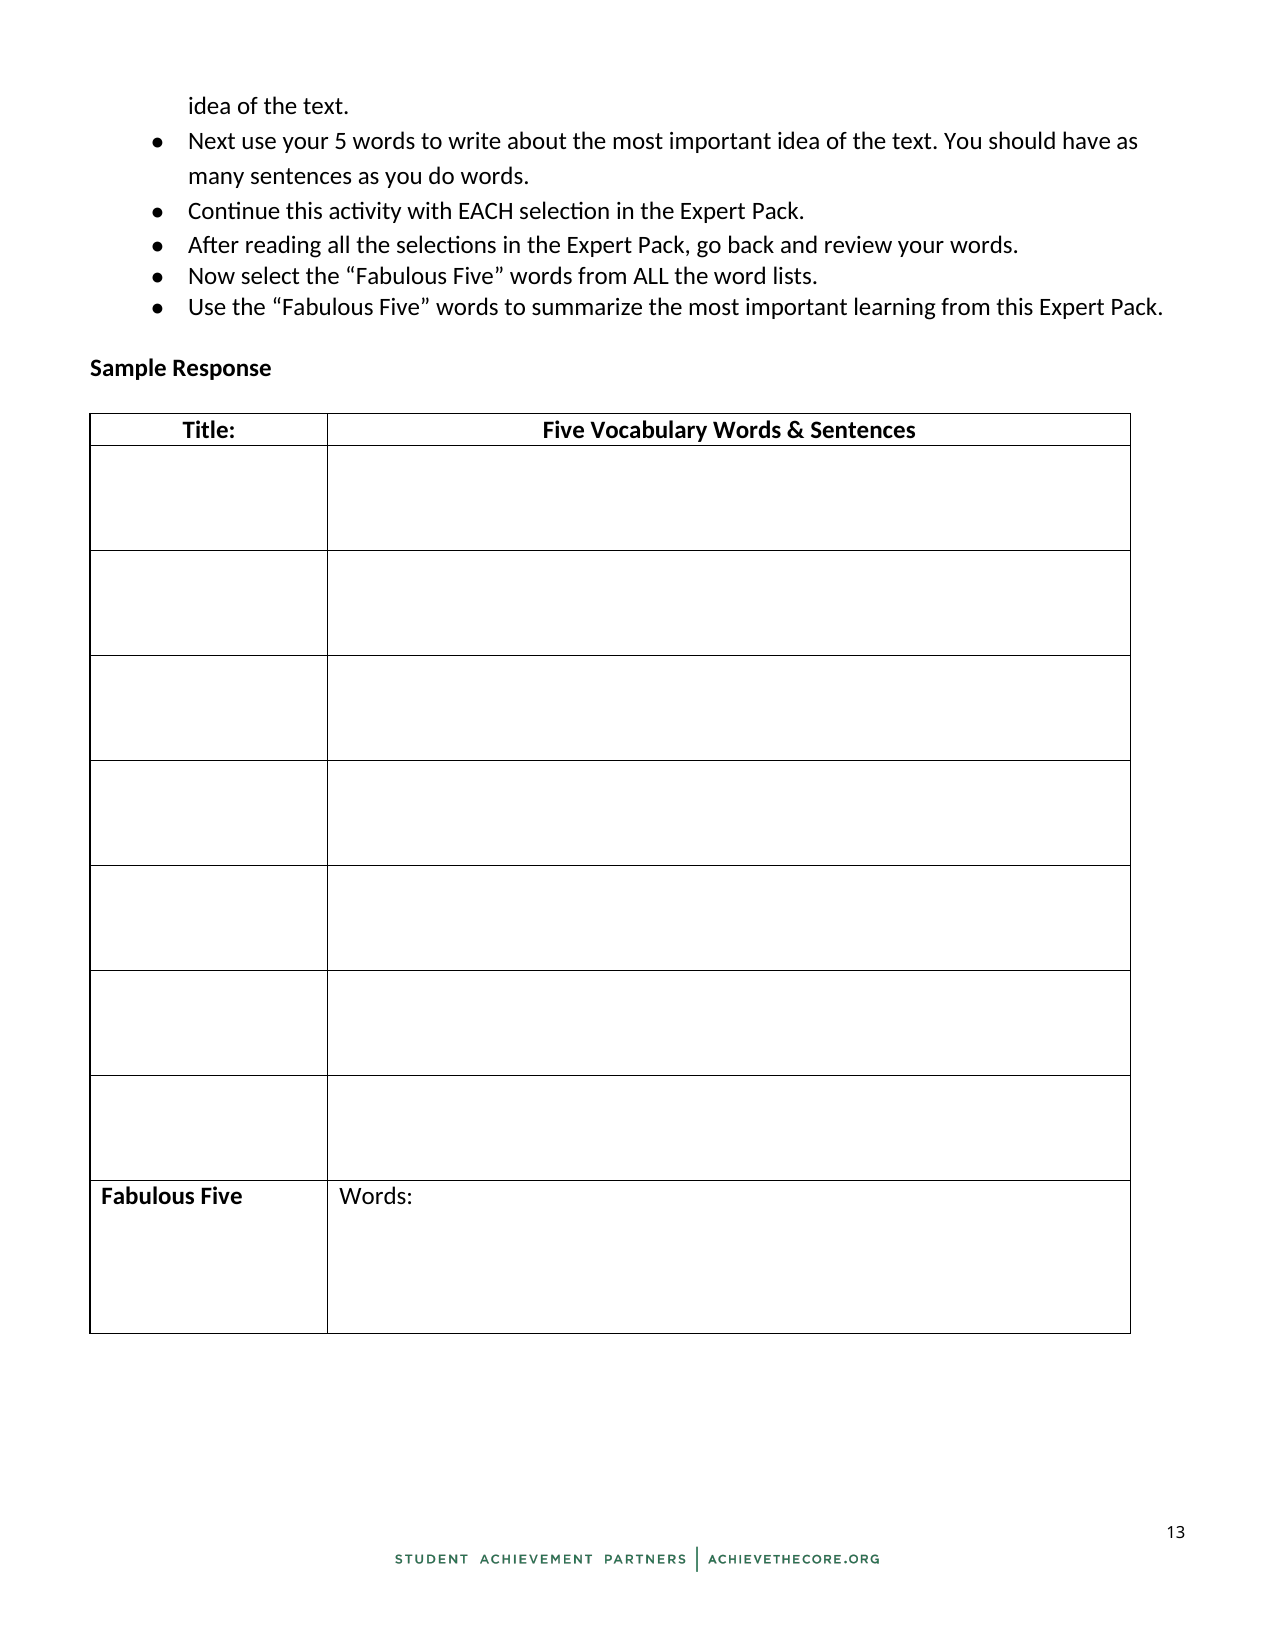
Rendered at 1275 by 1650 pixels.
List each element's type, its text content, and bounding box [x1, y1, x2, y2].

table_cell [328, 761, 1130, 864]
table_cell [328, 866, 1130, 969]
list Next use your 5 words to write about the most important idea of the text. You should have as many sentences as you do words. [150, 125, 1157, 190]
table_cell [91, 866, 327, 969]
table_cell [91, 1076, 327, 1179]
list After reading all the selections in the Expert Pack, go back and review your words. [150, 229, 1185, 260]
table_cell [328, 551, 1130, 654]
table_cell [328, 1076, 1130, 1179]
table_header Five Vocabulary Words & Sentences [328, 414, 1130, 444]
list Now select the “Fabulous Five” words from ALL the word lists. [150, 260, 1185, 291]
table_cell [91, 551, 327, 654]
table_cell Fabulous Five [91, 1181, 327, 1333]
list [150, 90, 1185, 121]
table_cell [328, 446, 1130, 549]
picture [384, 1543, 892, 1575]
table_header Title: [91, 414, 327, 444]
list Continue this activity with EACH selection in the Expert Pack. [150, 195, 1185, 225]
table_cell [91, 761, 327, 864]
table_cell [91, 656, 327, 759]
table_cell [91, 446, 327, 549]
table_cell [328, 656, 1130, 759]
table_cell Words: [328, 1181, 1130, 1333]
text Sample Response [90, 352, 1185, 382]
table_cell [328, 971, 1130, 1074]
list Use the “Fabulous Five” words to summarize the most important learning from this Expert Pack. [150, 291, 1185, 321]
table_cell [91, 971, 327, 1074]
